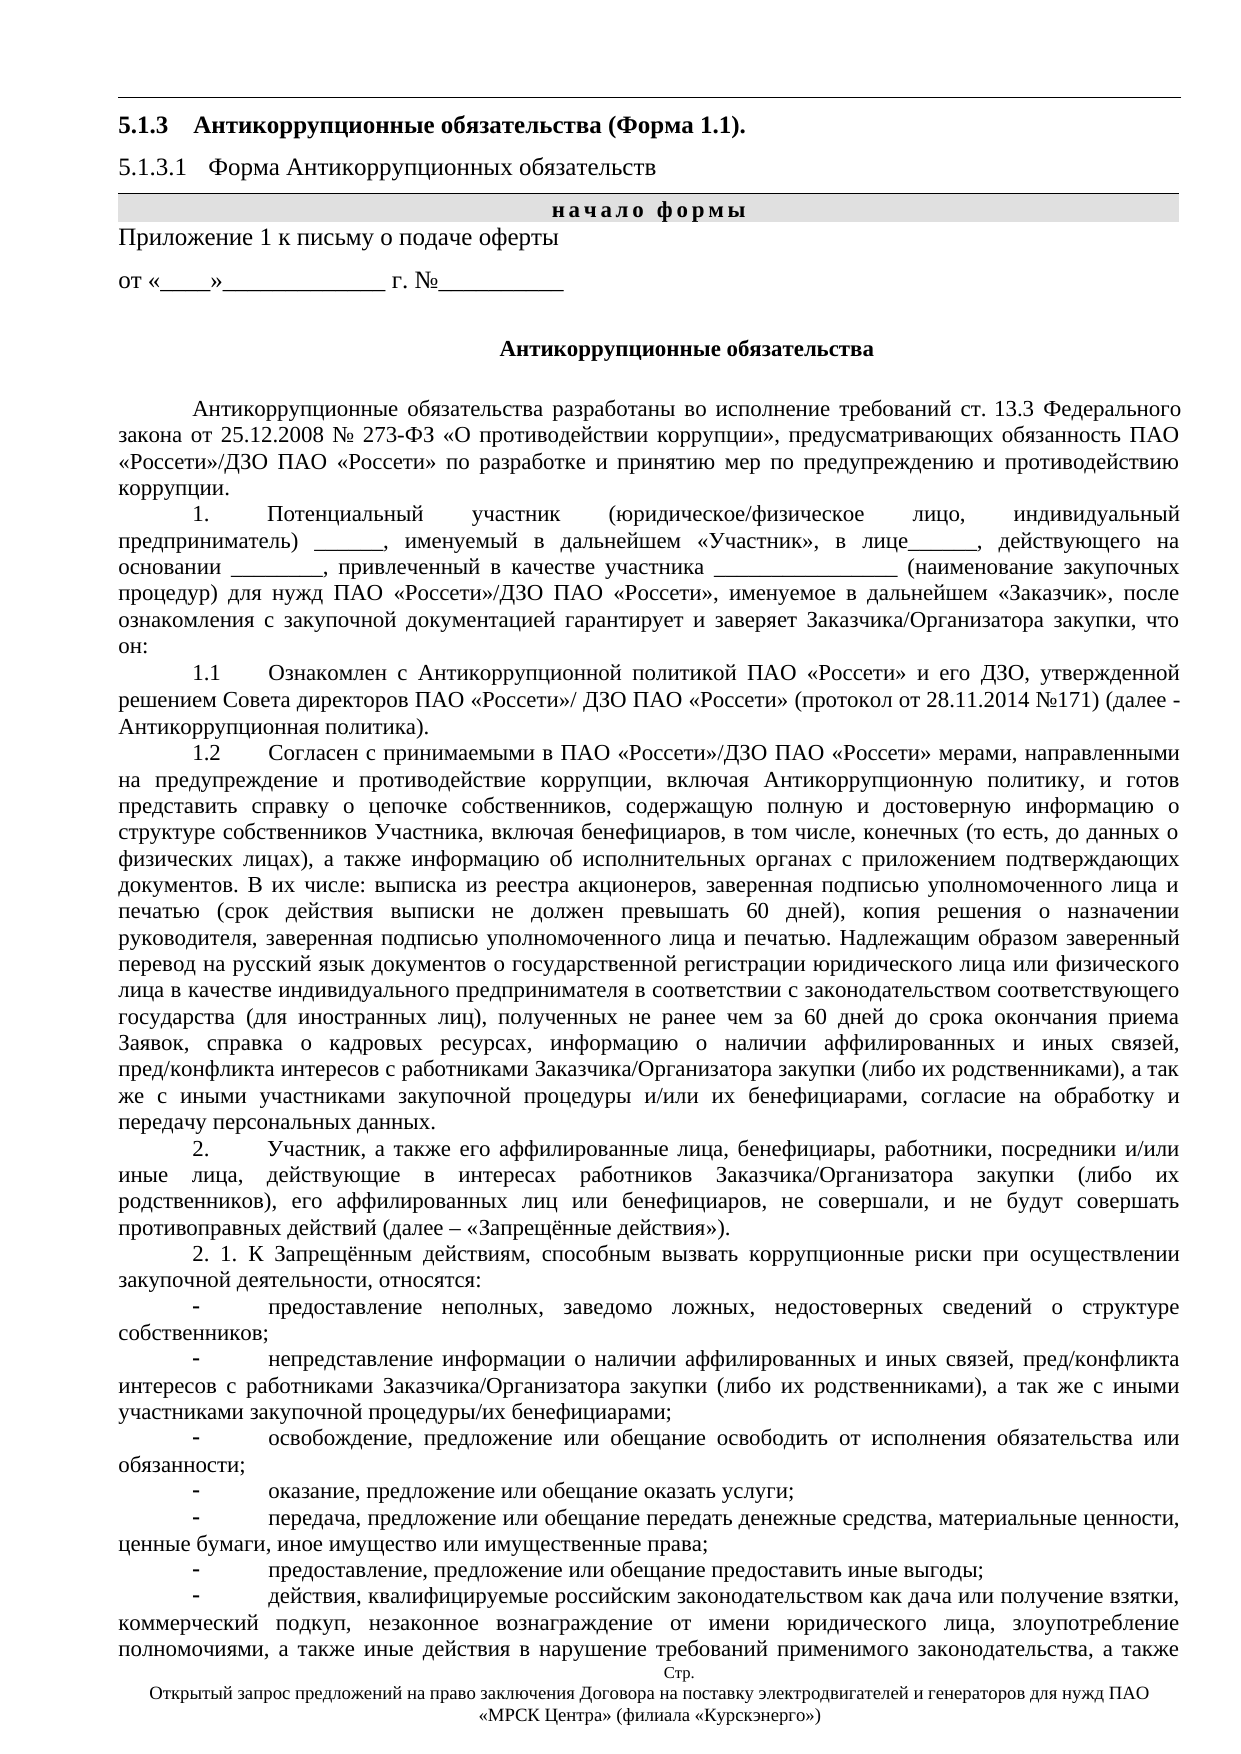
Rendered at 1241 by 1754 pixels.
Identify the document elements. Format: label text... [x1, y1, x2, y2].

list предоставление неполных, заведомо ложных, недостоверных сведений о структуре собственников; [118, 1293, 1181, 1345]
list Участник, а также его аффилированные лица, бенефициары, работники, посредники и/или иные лица, действующие в интересах работников Заказчика/Организатора закупки (либо их родственников), его аффилированных лиц или бенефициаров, не совершали, и не будут совершать противоправных действий (далее – «Запрещённые действия»). [118, 1134, 1181, 1240]
text 2. 1. К Запрещённым действиям, способным вызвать коррупционные риски при осуществлении закупочной деятельности, относятся: [118, 1240, 1181, 1293]
text начало формы [118, 194, 1179, 222]
list Согласен с принимаемыми в ПАО «Россети»/ДЗО ПАО «Россети» мерами, направленными на предупреждение и противодействие коррупции, включая Антикоррупционную политику, и готов представить справку о цепочке собственников, содержащую полную и достоверную информацию о структуре собственников Участника, включая бенефициаров, в том числе, конечных (то есть, до данных о физических лицах), а также информацию об исполнительных органах с приложением подтверждающих документов. В их числе: выписка из реестра акционеров, заверенная подписью уполномоченного лица и печатью (срок действия выписки не должен превышать 60 дней), копия решения о назначении руководителя, заверенная подписью уполномоченного лица и печатью. Надлежащим образом заверенный перевод на русский язык документов о государственной регистрации юридического лица или физического лица в качестве индивидуального предпринимателя в соответствии с законодательством соответствующего государства (для иностранных лиц), полученных не ранее чем за 60 дней до срока окончания приема Заявок, справка о кадровых ресурсах, информацию о наличии аффилированных и иных связей, пред/конфликта интересов с работниками Заказчика/Организатора закупки (либо их родственниками), а так же с иными участниками закупочной процедуры и/или их бенефициарами, согласие на обработку и передачу персональных данных. [118, 739, 1181, 1134]
text 1.1 Ознакомлен с Антикоррупционной политикой ПАО «Россети» и его ДЗО, утвержденной решением Совета директоров ПАО «Россети»/ ДЗО ПАО «Россети» (протокол от 28.11.2014 №171) (далее - Антикоррупционная политика). [118, 658, 1181, 739]
text Антикоррупционные обязательства разработаны во исполнение требований ст. 13.3 Федерального закона от 25.12.2008 № 273-ФЗ «О противодействии коррупции», предусматривающих обязанность ПАО «Россети»/ДЗО ПАО «Россети» по разработке и принятию мер по предупреждению и противодействию коррупции. [118, 395, 1181, 500]
list предоставление, предложение или обещание предоставить иные выгоды; [118, 1556, 1181, 1583]
list Потенциальный участник (юридическое/физическое лицо, индивидуальный предприниматель) ______, именуемый в дальнейшем «Участник», в лице______, действующего на основании ________, привлеченный в качестве участника ________________ (наименование закупочных процедур) для нужд ПАО «Россети»/ДЗО ПАО «Россети», именуемое в дальнейшем «Заказчик», после ознакомления с закупочной документацией гарантирует и заверяет Заказчика/Организатора закупки, что он: [118, 500, 1181, 658]
subtitle Форма Антикоррупционных обязательств [118, 152, 1181, 181]
subtitle Антикоррупционные обязательства (Форма 1.1). [118, 111, 1181, 139]
list непредставление информации о наличии аффилированных и иных связей, пред/конфликта интересов с работниками Заказчика/Организатора закупки (либо их родственниками), а так же с иными участниками закупочной процедуры/их бенефициарами; [118, 1345, 1181, 1424]
list оказание, предложение или обещание оказать услуги; [118, 1477, 1181, 1503]
list передача, предложение или обещание передать денежные средства, материальные ценности, ценные бумаги, иное имущество или имущественные права; [118, 1503, 1181, 1556]
text Антикоррупционные обязательства [118, 335, 1181, 361]
text от «____»_____________ г. №__________ [118, 266, 1181, 294]
list освобождение, предложение или обещание освободить от исполнения обязательства или обязанности; [118, 1424, 1181, 1477]
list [118, 1583, 1181, 1662]
text Приложение 1 к письму о подаче оферты [118, 222, 1181, 251]
